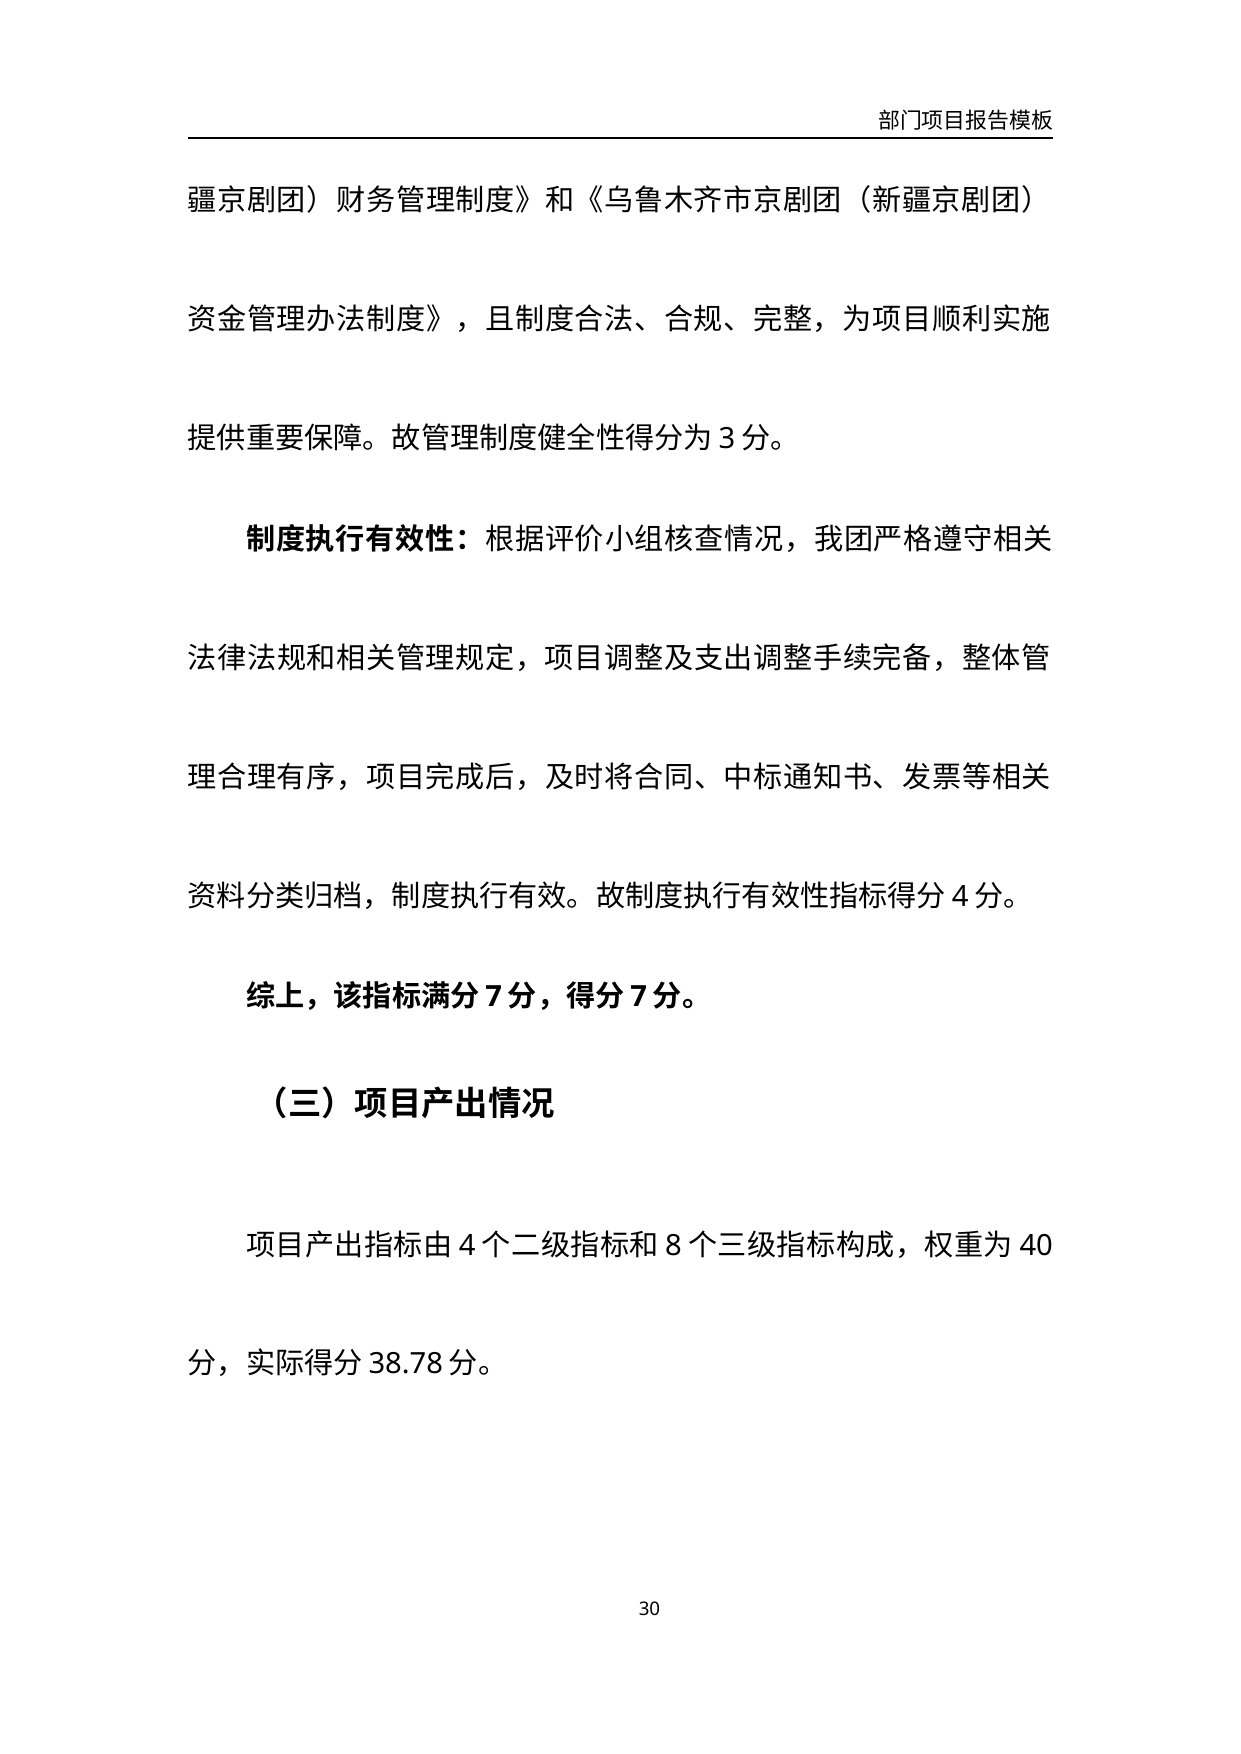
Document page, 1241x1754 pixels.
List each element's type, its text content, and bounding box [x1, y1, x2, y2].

text 制度执行有效性：根据评价小组核查情况，我团严格遵守相关法律法规和相关管理规定，项目调整及支出调整手续完备，整体管理合理有序，项目完成后，及时将合同、中标通知书、发票等相关资料分类归档，制度执行有效。故制度执行有效性指标得分4分。 [187, 497, 1053, 933]
subtitle （三）项目产出情况 [187, 1061, 1053, 1140]
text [187, 158, 1053, 476]
text 综上，该指标满分7分，得分7分。 [187, 954, 1053, 1034]
text 项目产出指标由4个二级指标和8个三级指标构成，权重为40分，实际得分38.78分。 [187, 1203, 1053, 1401]
